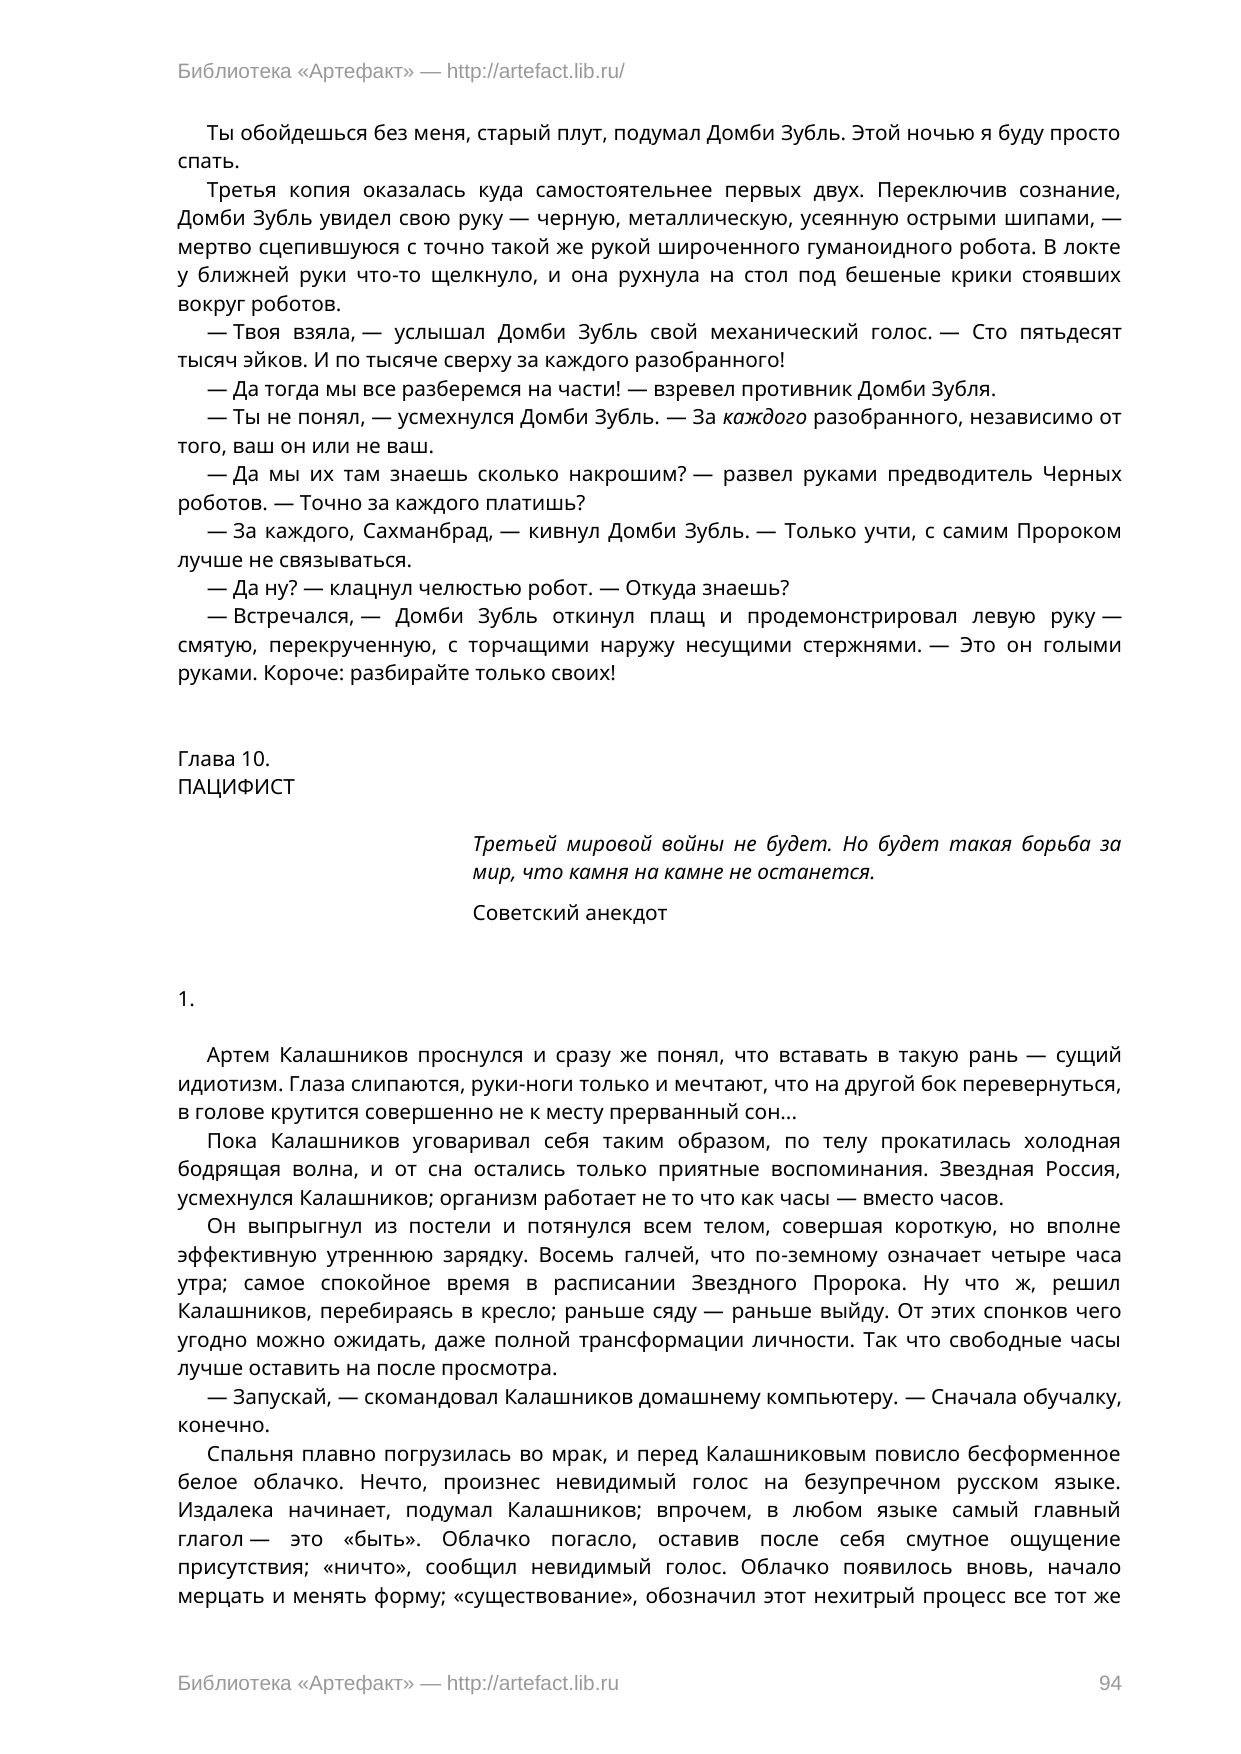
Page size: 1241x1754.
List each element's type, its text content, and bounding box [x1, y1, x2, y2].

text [177, 1439, 1122, 1609]
subtitle Глава 10. [177, 744, 1122, 772]
text — Да тогда мы все разберемся на части! — взревел противник Домби Зубля. [177, 374, 1122, 402]
text — Да мы их там знаешь сколько накрошим? — развел руками предводитель Черных роботов. — Точно за каждого платишь? [177, 459, 1122, 516]
text Он выпрыгнул из постели и потянулся всем телом, совершая короткую, но вполне эффективную утреннюю зарядку. Восемь галчей, что по-земному означает четыре часа утра; самое спокойное время в расписании Звездного Пророка. Ну что ж, решил Калашников, перебираясь в кресло; раньше сяду — раньше выйду. От этих спонков чего угодно можно ожидать, даже полной трансформации личности. Так что свободные часы лучше оставить на после просмотра. [177, 1211, 1122, 1382]
text Третья копия оказалась куда самостоятельнее первых двух. Переключив сознание, Домби Зубль увидел свою руку — черную, металлическую, усеянную острыми шипами, — мертво сцепившуюся с точно такой же рукой широченного гуманоидного робота. В локте у ближней руки что-то щелкнуло, и она рухнула на стол под бешеные крики стоявших вокруг роботов. [177, 175, 1122, 317]
text Ты обойдешься без меня, старый плут, подумал Домби Зубль. Этой ночью я буду просто спать. [177, 118, 1122, 175]
subtitle 1. [177, 984, 1122, 1012]
text Третьей мировой войны не будет. Но будет такая борьба за мир, что камня на камне не останется. [472, 829, 1122, 886]
text Артем Калашников проснулся и сразу же понял, что вставать в такую рань — сущий идиотизм. Глаза слипаются, руки-ноги только и мечтают, что на другой бок перевернуться, в голове крутится совершенно не к месту прерванный сон... [177, 1041, 1122, 1126]
text — Ты не понял, — усмехнулся Домби Зубль. — За каждого разобранного, независимо от того, ваш он или не ваш. [177, 402, 1122, 459]
text — Встречался, — Домби Зубль откинул плащ и продемонстрировал левую руку — смятую, перекрученную, с торчащими наружу несущими стержнями. — Это он голыми руками. Короче: разбирайте только своих! [177, 602, 1122, 687]
text Пока Калашников уговаривал себя таким образом, по телу прокатилась холодная бодрящая волна, и от сна остались только приятные воспоминания. Звездная Россия, усмехнулся Калашников; организм работает не то что как часы — вместо часов. [177, 1126, 1122, 1211]
text — Да ну? — клацнул челюстью робот. — Откуда знаешь? [177, 573, 1122, 602]
text — Твоя взяла, — услышал Домби Зубль свой механический голос. — Сто пятьдесят тысяч эйков. И по тысяче сверху за каждого разобранного! [177, 317, 1122, 374]
subtitle ПАЦИФИСТ [177, 772, 1122, 801]
text — За каждого, Сахманбрад, — кивнул Домби Зубль. — Только учти, с самим Пророком лучше не связываться. [177, 516, 1122, 573]
text Советский анекдот [472, 898, 1122, 927]
text — Запускай, — скомандовал Калашников домашнему компьютеру. — Сначала обучалку, конечно. [177, 1382, 1122, 1439]
